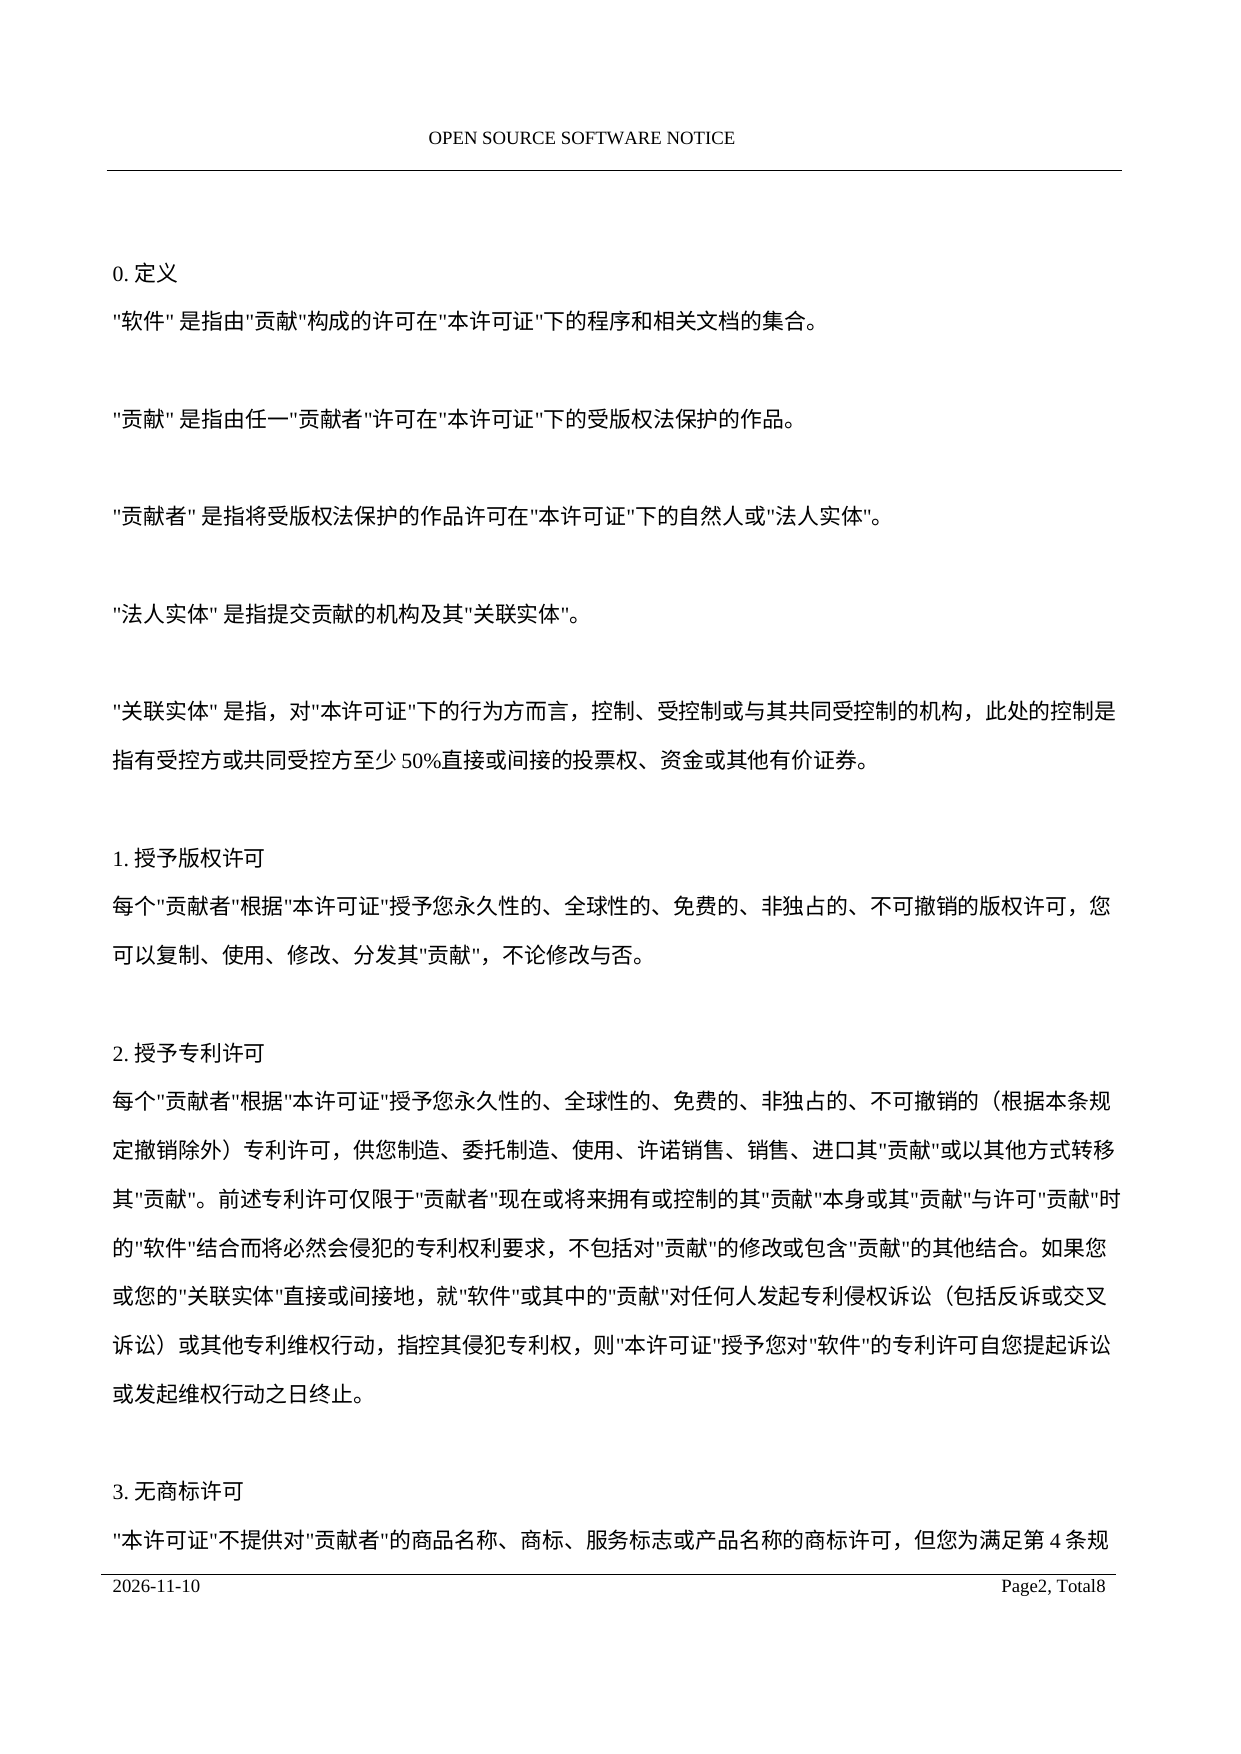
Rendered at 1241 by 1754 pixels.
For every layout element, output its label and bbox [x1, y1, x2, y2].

text [112, 206, 1128, 1555]
